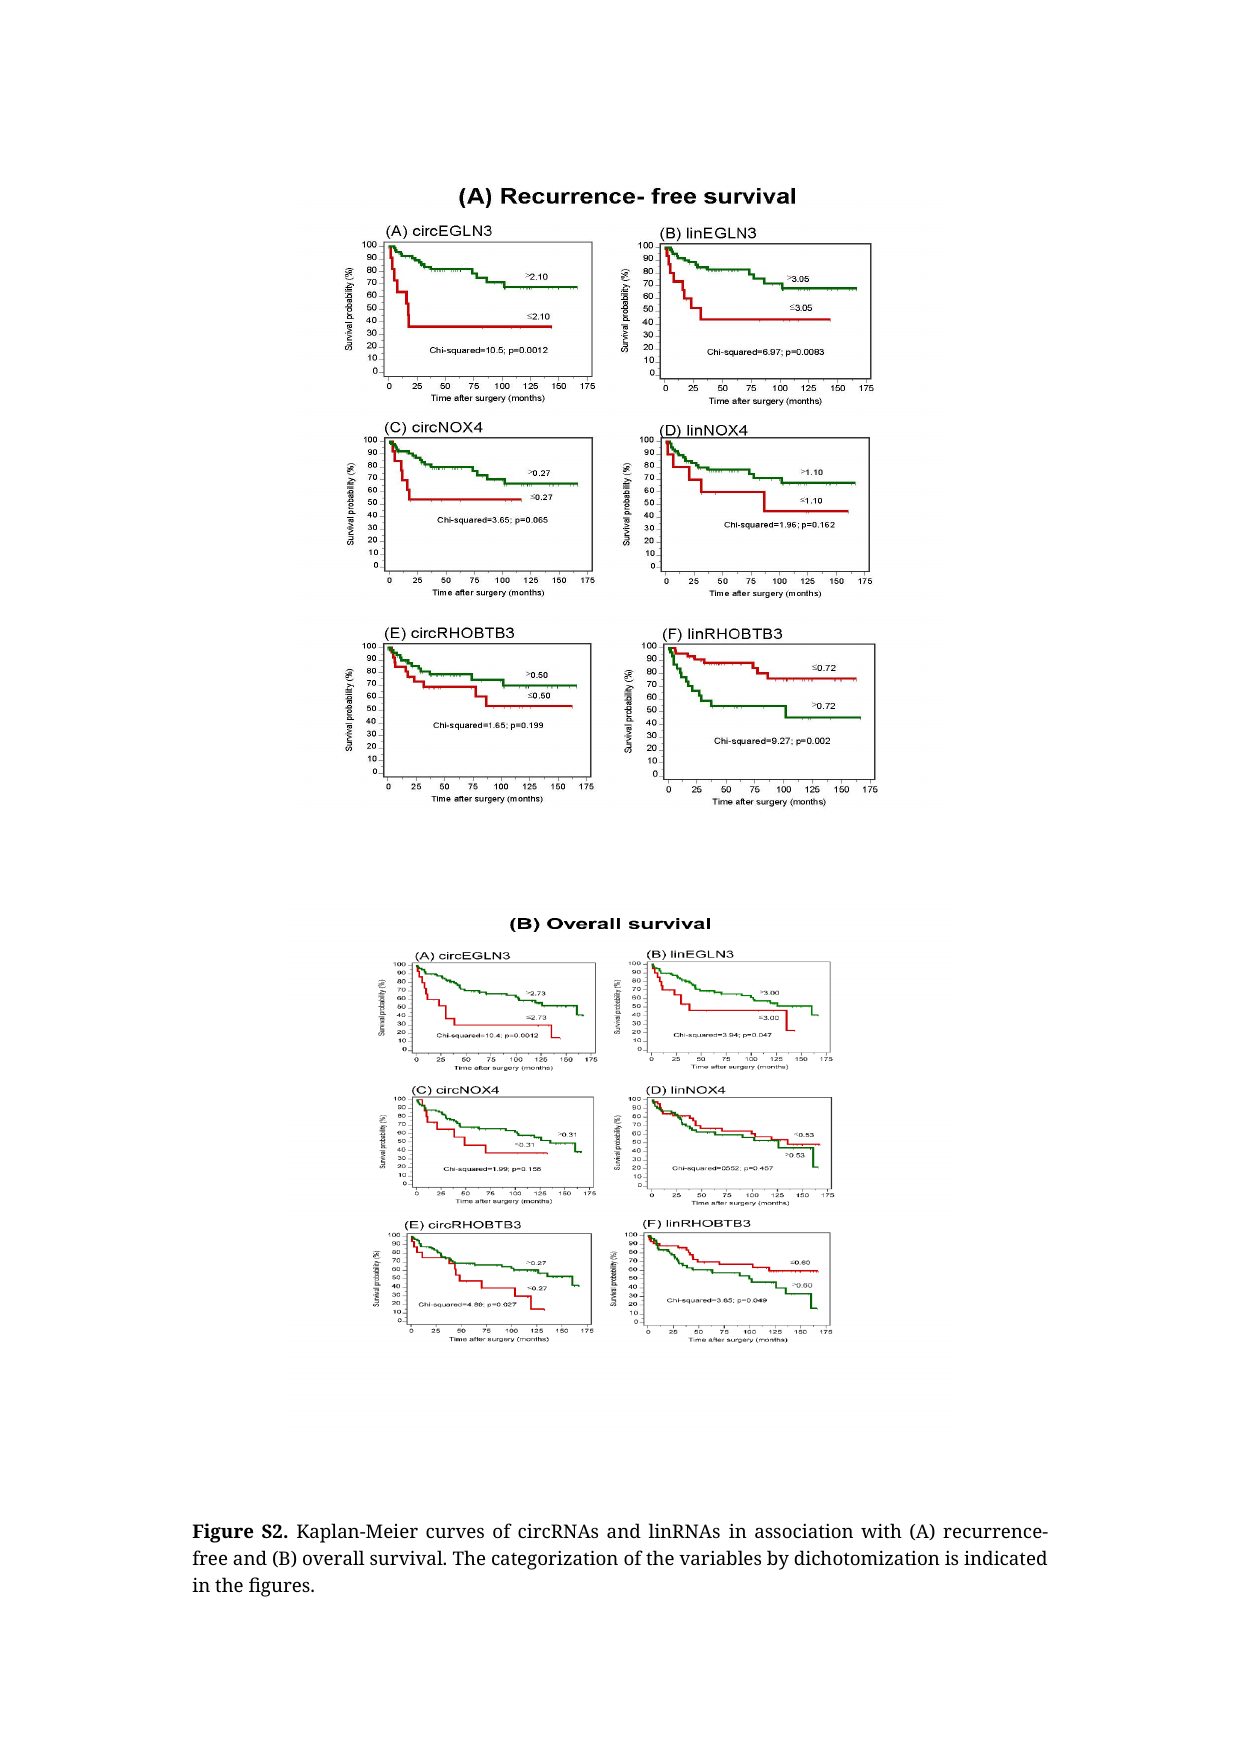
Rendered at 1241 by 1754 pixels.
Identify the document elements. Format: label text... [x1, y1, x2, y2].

picture [285, 852, 955, 1505]
picture [289, 172, 951, 828]
text Figure S2. Kaplan-Meier curves of circRNAs and linRNAs in association with (A) recurrence-free and (B) overall survival. The categorization of the variables by dichotomization is indicated in the figures. [192, 1517, 1048, 1598]
